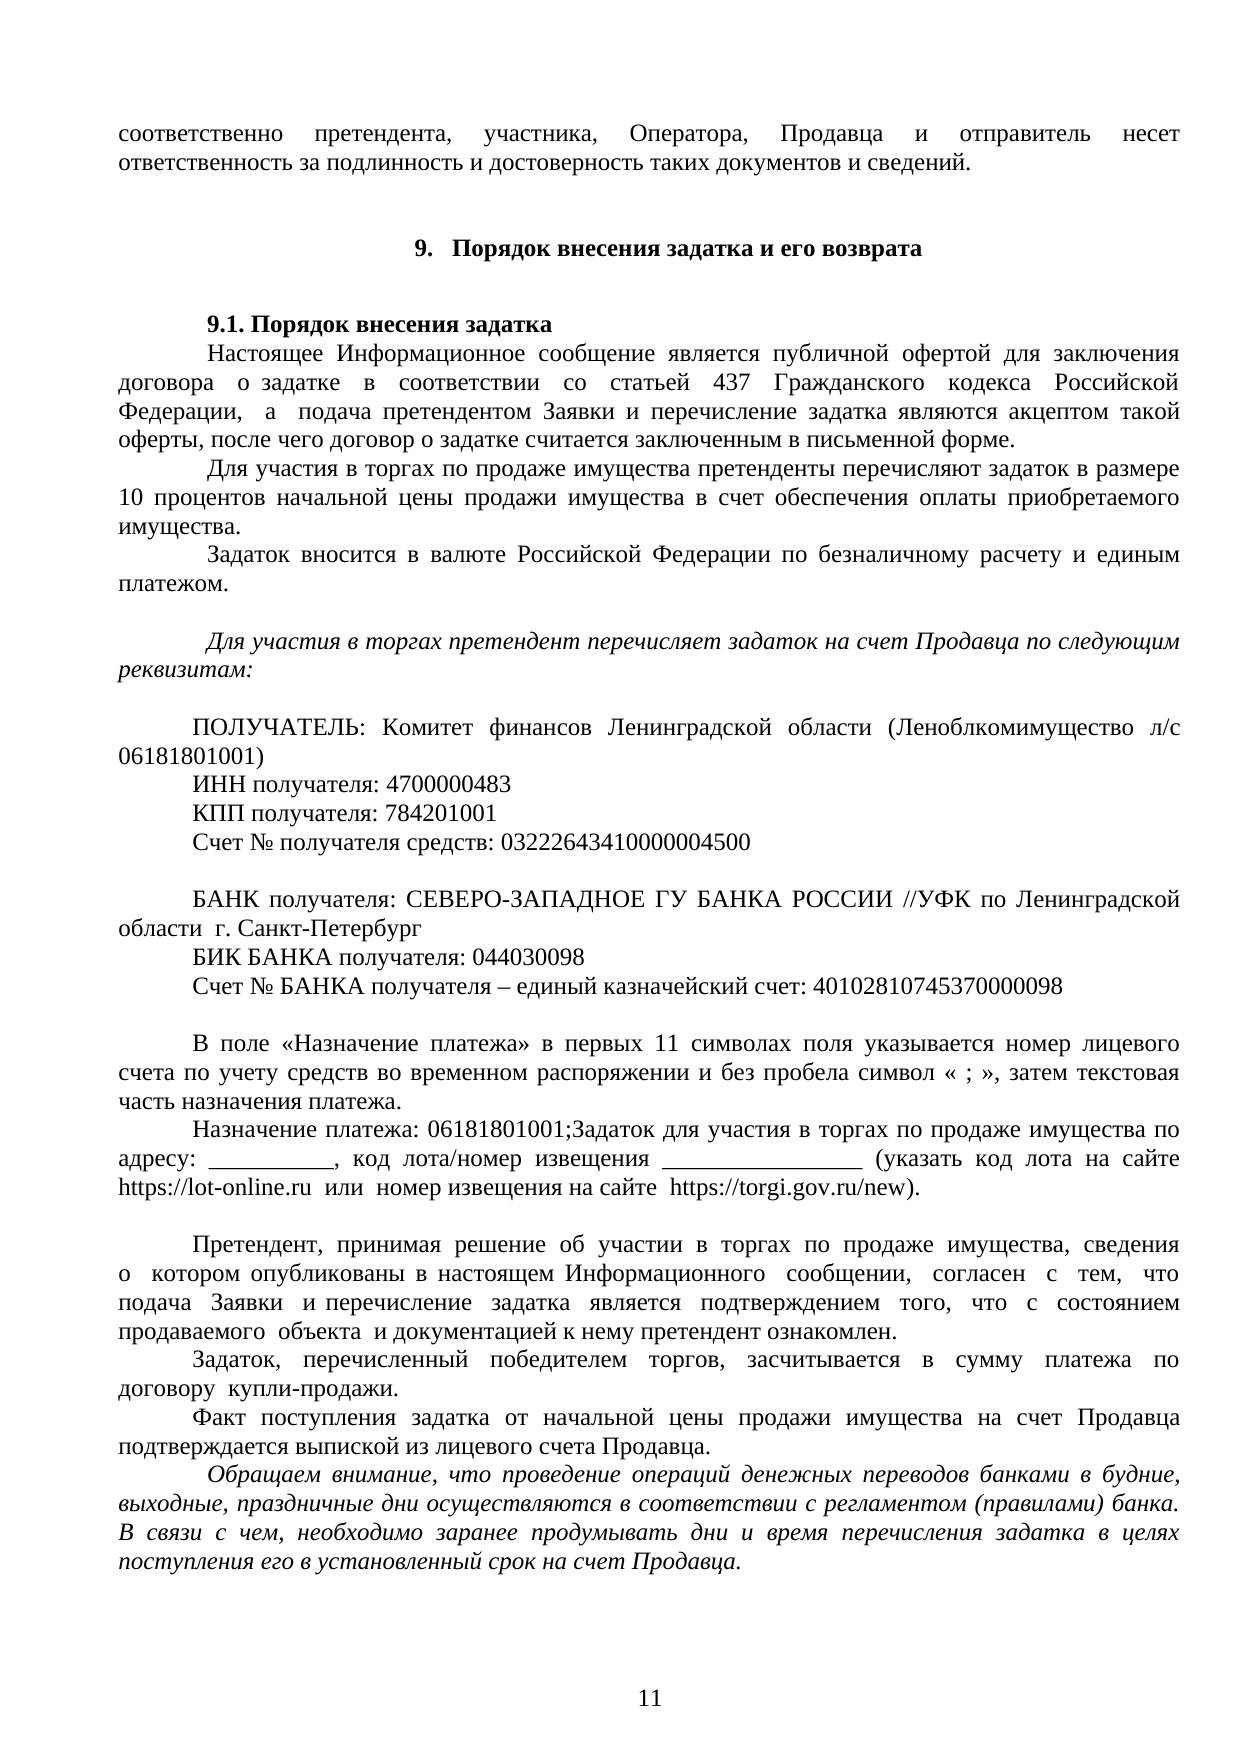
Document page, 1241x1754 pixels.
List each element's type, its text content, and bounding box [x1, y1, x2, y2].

text Обращаем внимание, что проведение операций денежных переводов банками в будние, выходные, праздничные дни осуществляются в соответствии с регламентом (правилами) банка. В связи с чем, необходимо заранее продумывать дни и время перечисления задатка в целях поступления его в установленный срок на счет Продавца. [118, 1459, 1181, 1574]
list Порядок внесения задатка и его возврата [156, 233, 1181, 262]
text 9.1. Порядок внесения задатка [118, 309, 1181, 338]
text Назначение платежа: 06181801001;Задаток для участия в торгах по продаже имущества по адресу: __________, код лота/номер извещения ________________ (указать код лота на сайте https://lot-online.ru или номер извещения на сайте https://torgi.gov.ru/new). [118, 1114, 1181, 1201]
text Претендент, принимая решение об участии в торгах по продаже имущества, сведения о котором опубликованы в настоящем Информационного сообщении, согласен с тем, что подача Заявки и перечисление задатка является подтверждением того, что с состоянием продаваемого объекта и документацией к нему претендент ознакомлен. [118, 1229, 1181, 1344]
text Для участия в торгах претендент перечисляет задаток на счет Продавца по следующим реквизитам: [118, 626, 1181, 683]
text БИК БАНКА получателя: 044030098 [118, 942, 1181, 971]
text Задаток, перечисленный победителем торгов, засчитывается в сумму платежа по договору купли-продажи. [118, 1344, 1181, 1402]
text Задаток вносится в валюте Российской Федерации по безналичному расчету и единым платежом. [118, 539, 1181, 597]
text Факт поступления задатка от начальной цены продажи имущества на счет Продавца подтверждается выпиской из лицевого счета Продавца. [118, 1402, 1181, 1459]
text Для участия в торгах по продаже имущества претенденты перечисляют задаток в размере 10 процентов начальной цены продажи имущества в счет обеспечения оплаты приобретаемого имущества. [118, 453, 1181, 539]
text ПОЛУЧАТЕЛЬ: Комитет финансов Ленинградской области (Леноблкомимущество л/с 06181801001) [118, 712, 1181, 769]
text БАНК получателя: СЕВЕРО-ЗАПАДНОЕ ГУ БАНКА РОССИИ //УФК по Ленинградской области г. Санкт-Петербург [118, 884, 1181, 942]
text КПП получателя: 784201001 [118, 798, 1181, 827]
text В поле «Назначение платежа» в первых 11 символах поля указывается номер лицевого счета по учету средств во временном распоряжении и без пробела символ « ; », затем текстовая часть назначения платежа. [118, 1028, 1181, 1114]
text Настоящее Информационное сообщение является публичной офертой для заключения договора о задатке в соответствии со статьей 437 Гражданского кодекса Российской Федерации, а подача претендентом Заявки и перечисление задатка являются акцептом такой оферты, после чего договор о задатке считается заключенным в письменной форме. [118, 338, 1181, 453]
text ИНН получателя: 4700000483 [118, 769, 1181, 798]
text Счет № БАНКА получателя – единый казначейский счет: 40102810745370000098 [118, 971, 1181, 999]
text Счет № получателя средств: 03222643410000004500 [118, 827, 1181, 856]
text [118, 118, 1181, 176]
